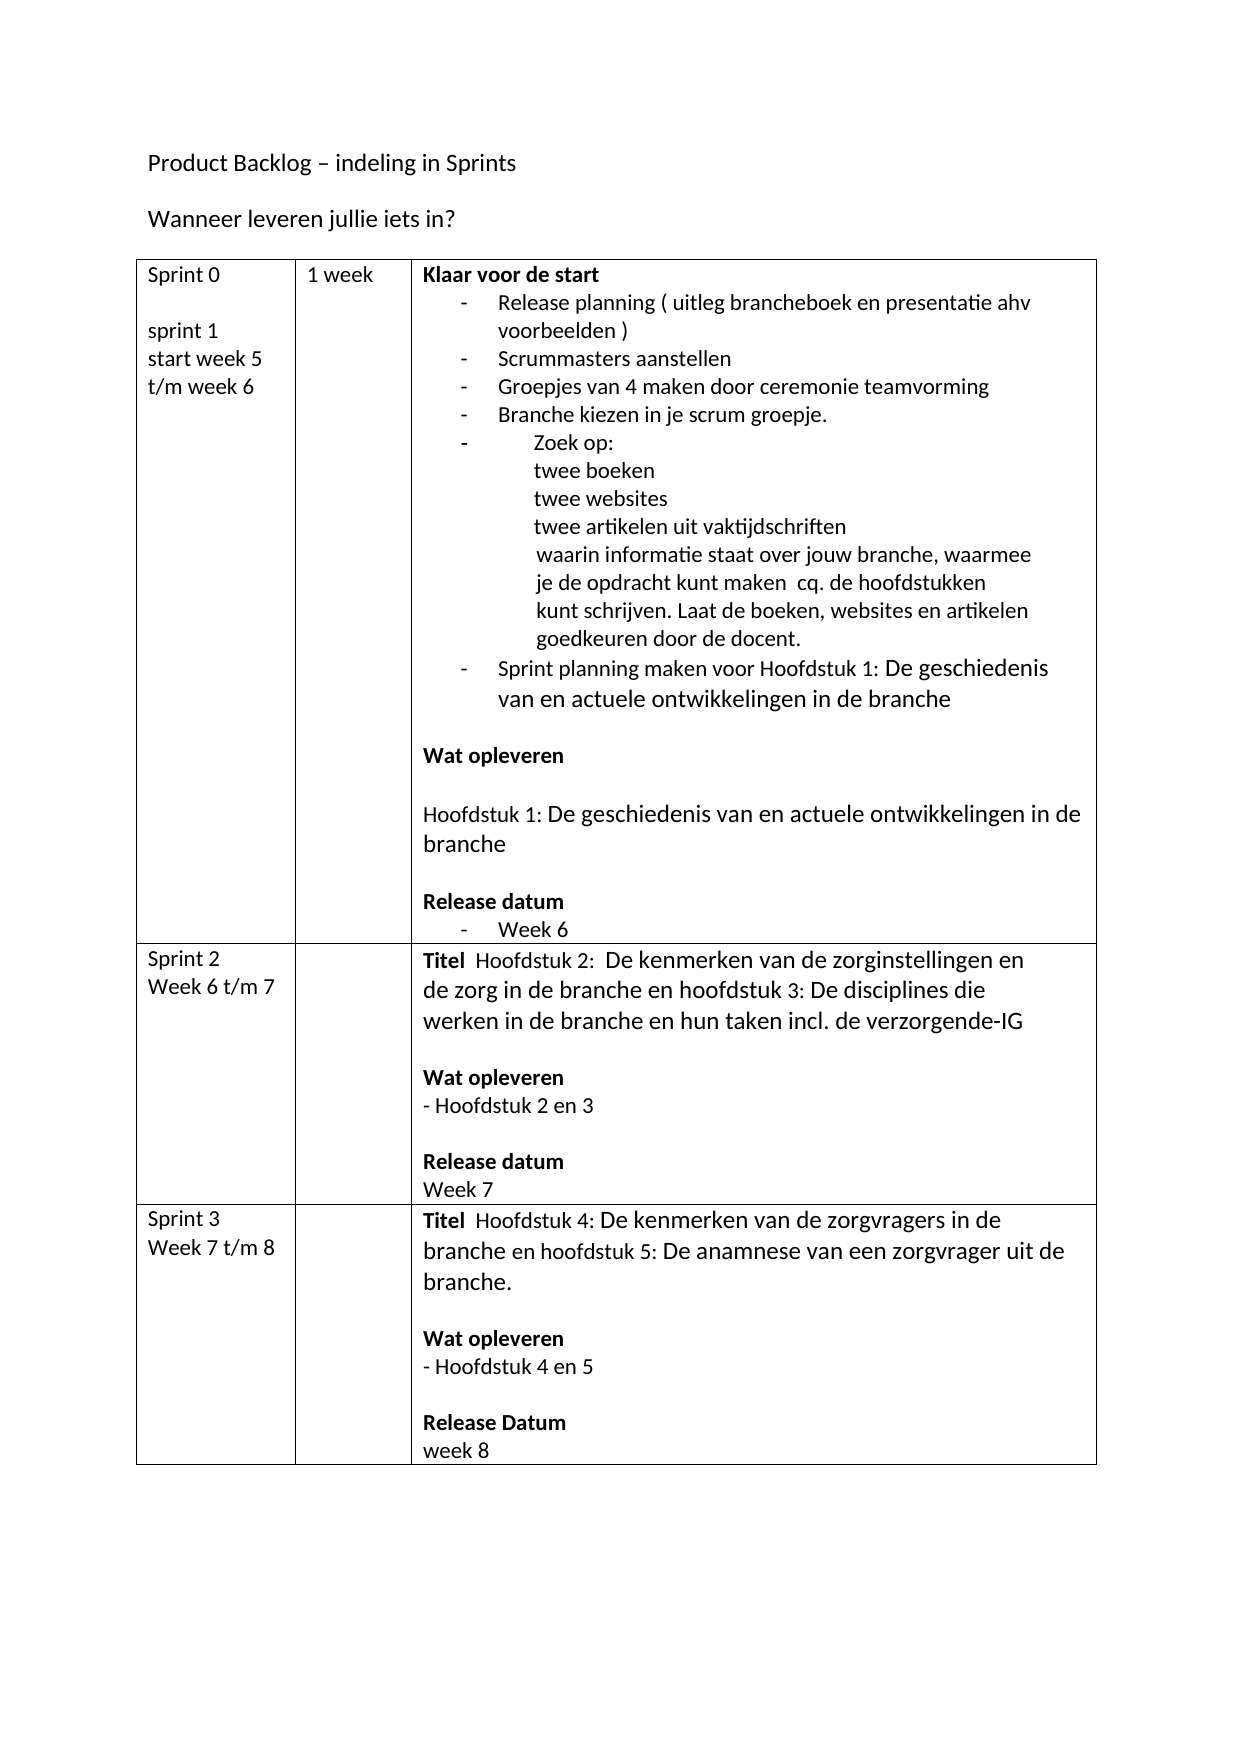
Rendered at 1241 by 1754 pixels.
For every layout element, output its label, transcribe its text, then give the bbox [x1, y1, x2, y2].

table_cell Sprint 3 Week 7 t/m 8 [137, 1205, 295, 1464]
text Wanneer leveren jullie iets in? [148, 203, 1093, 234]
table_cell Titel Hoofdstuk 4: De kenmerken van de zorgvragers in de branche en hoofdstuk 5: De anamnese van een zorgvrager uit de branche. Wat opleveren - Hoofdstuk 4 en 5 Release Datum week 8 [412, 1205, 1096, 1464]
table_header 1 week [296, 260, 411, 943]
table_cell [296, 944, 411, 1203]
text Product Backlog – indeling in Sprints [148, 148, 1093, 178]
table_cell Titel Hoofdstuk 2: De kenmerken van de zorginstellingen en de zorg in de branche en hoofdstuk 3: De disciplines die werken in de branche en hun taken incl. de verzorgende-IG Wat opleveren - Hoofdstuk 2 en 3 Release datum Week 7 [412, 944, 1096, 1203]
table_cell [296, 1205, 411, 1464]
table_cell Sprint 2 Week 6 t/m 7 [137, 944, 295, 1203]
table_header Sprint 0 sprint 1 start week 5 t/m week 6 [137, 260, 295, 943]
table_header Klaar voor de start Release planning ( uitleg brancheboek en presentatie ahv voorbeelden ) Scrummasters aanstellen Groepjes van 4 maken door ceremonie teamvorming Branche kiezen in je scrum groepje. Zoek op: twee boeken twee websites twee artikelen uit vaktijdschriften waarin informatie staat over jouw branche, waarmee je de opdracht kunt maken cq. de hoofdstukken kunt schrijven. Laat de boeken, websites en artikelen goedkeuren door de docent. Sprint planning maken voor Hoofdstuk 1: De geschiedenis van en actuele ontwikkelingen in de branche Wat opleveren Hoofdstuk 1: De geschiedenis van en actuele ontwikkelingen in de branche Release datum Week 6 [412, 260, 1096, 943]
